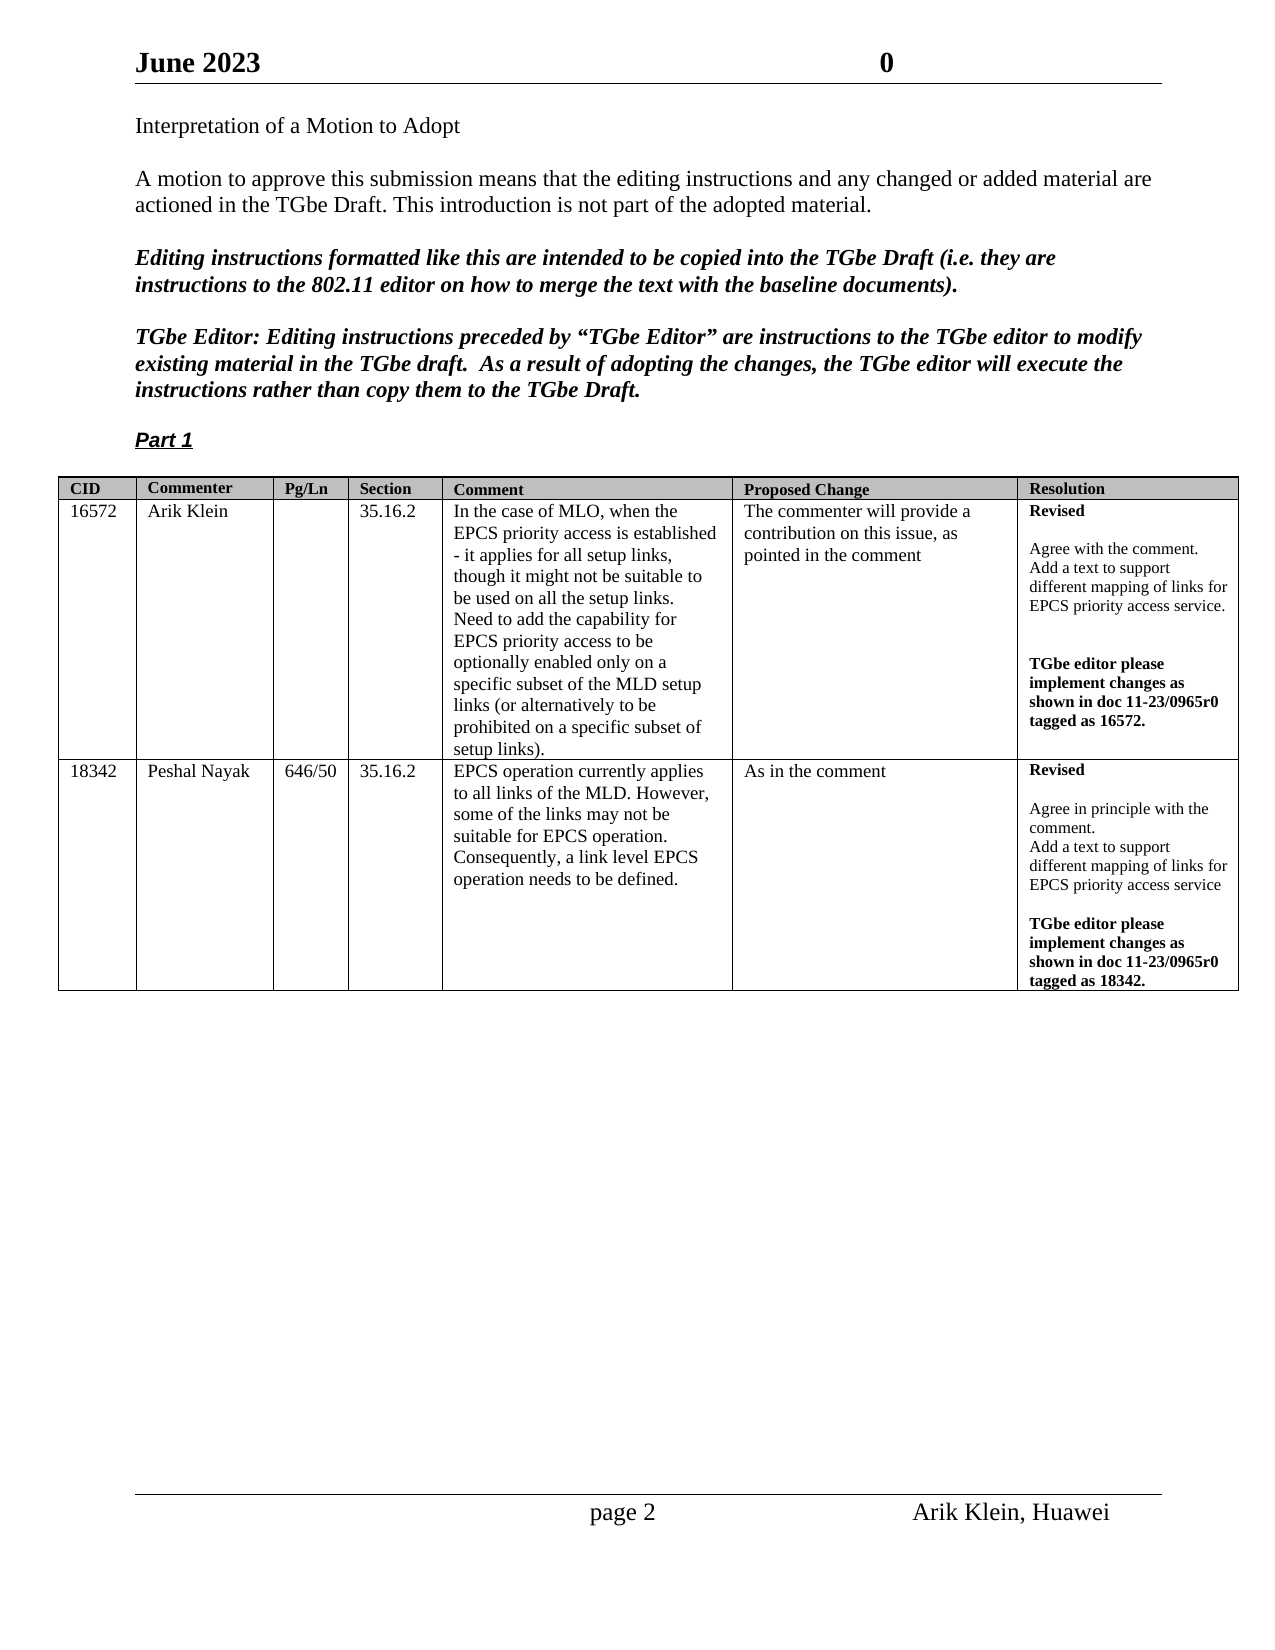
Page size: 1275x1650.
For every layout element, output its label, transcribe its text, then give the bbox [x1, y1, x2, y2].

table_cell 646/50 [274, 760, 348, 990]
table_header Commenter [137, 478, 273, 499]
table_cell Revised Agree in principle with the comment. Add a text to support different mapping of links for EPCS priority access service TGbe editor please implement changes as shown in doc 11-23/0965r0 tagged as 18342. [1018, 760, 1238, 990]
table_cell [274, 500, 348, 759]
text Editing instructions formatted like this are intended to be copied into the TGbe Draft (i.e. they are instructions to the 802.11 editor on how to merge the text with the baseline documents). [135, 244, 1162, 297]
text Interpretation of a Motion to Adopt [135, 112, 1162, 139]
table_cell EPCS operation currently applies to all links of the MLD. However, some of the links may not be suitable for EPCS operation. Consequently, a link level EPCS operation needs to be defined. [443, 760, 732, 990]
text TGbe Editor: Editing instructions preceded by “TGbe Editor” are instructions to the TGbe editor to modify existing material in the TGbe draft. As a result of adopting the changes, the TGbe editor will execute the instructions rather than copy them to the TGbe Draft. [135, 323, 1162, 402]
table_cell 16572 [59, 500, 136, 759]
table_cell Revised Agree with the comment. Add a text to support different mapping of links for EPCS priority access service. TGbe editor please implement changes as shown in doc 11-23/0965r0 tagged as 16572. [1018, 500, 1238, 759]
table_cell The commenter will provide a contribution on this issue, as pointed in the comment [733, 500, 1017, 759]
table_cell As in the comment [733, 760, 1017, 990]
table_cell 35.16.2 [349, 760, 442, 990]
table_header Resolution [1018, 478, 1238, 499]
table_cell 35.16.2 [349, 500, 442, 759]
table_header CID [59, 478, 136, 499]
table_header Proposed Change [733, 478, 1017, 499]
table_header Comment [443, 478, 732, 499]
text A motion to approve this submission means that the editing instructions and any changed or added material are actioned in the TGbe Draft. This introduction is not part of the adopted material. [135, 165, 1162, 218]
table_header Section [349, 478, 442, 499]
text Part 1 [135, 427, 1162, 451]
table_header Pg/Ln [274, 478, 348, 499]
table_cell Peshal Nayak [137, 760, 273, 990]
table_cell Arik Klein [137, 500, 273, 759]
table_cell In the case of MLO, when the EPCS priority access is established - it applies for all setup links, though it might not be suitable to be used on all the setup links. Need to add the capability for EPCS priority access to be optionally enabled only on a specific subset of the MLD setup links (or alternatively to be prohibited on a specific subset of setup links). [443, 500, 732, 759]
table_cell 18342 [59, 760, 136, 990]
